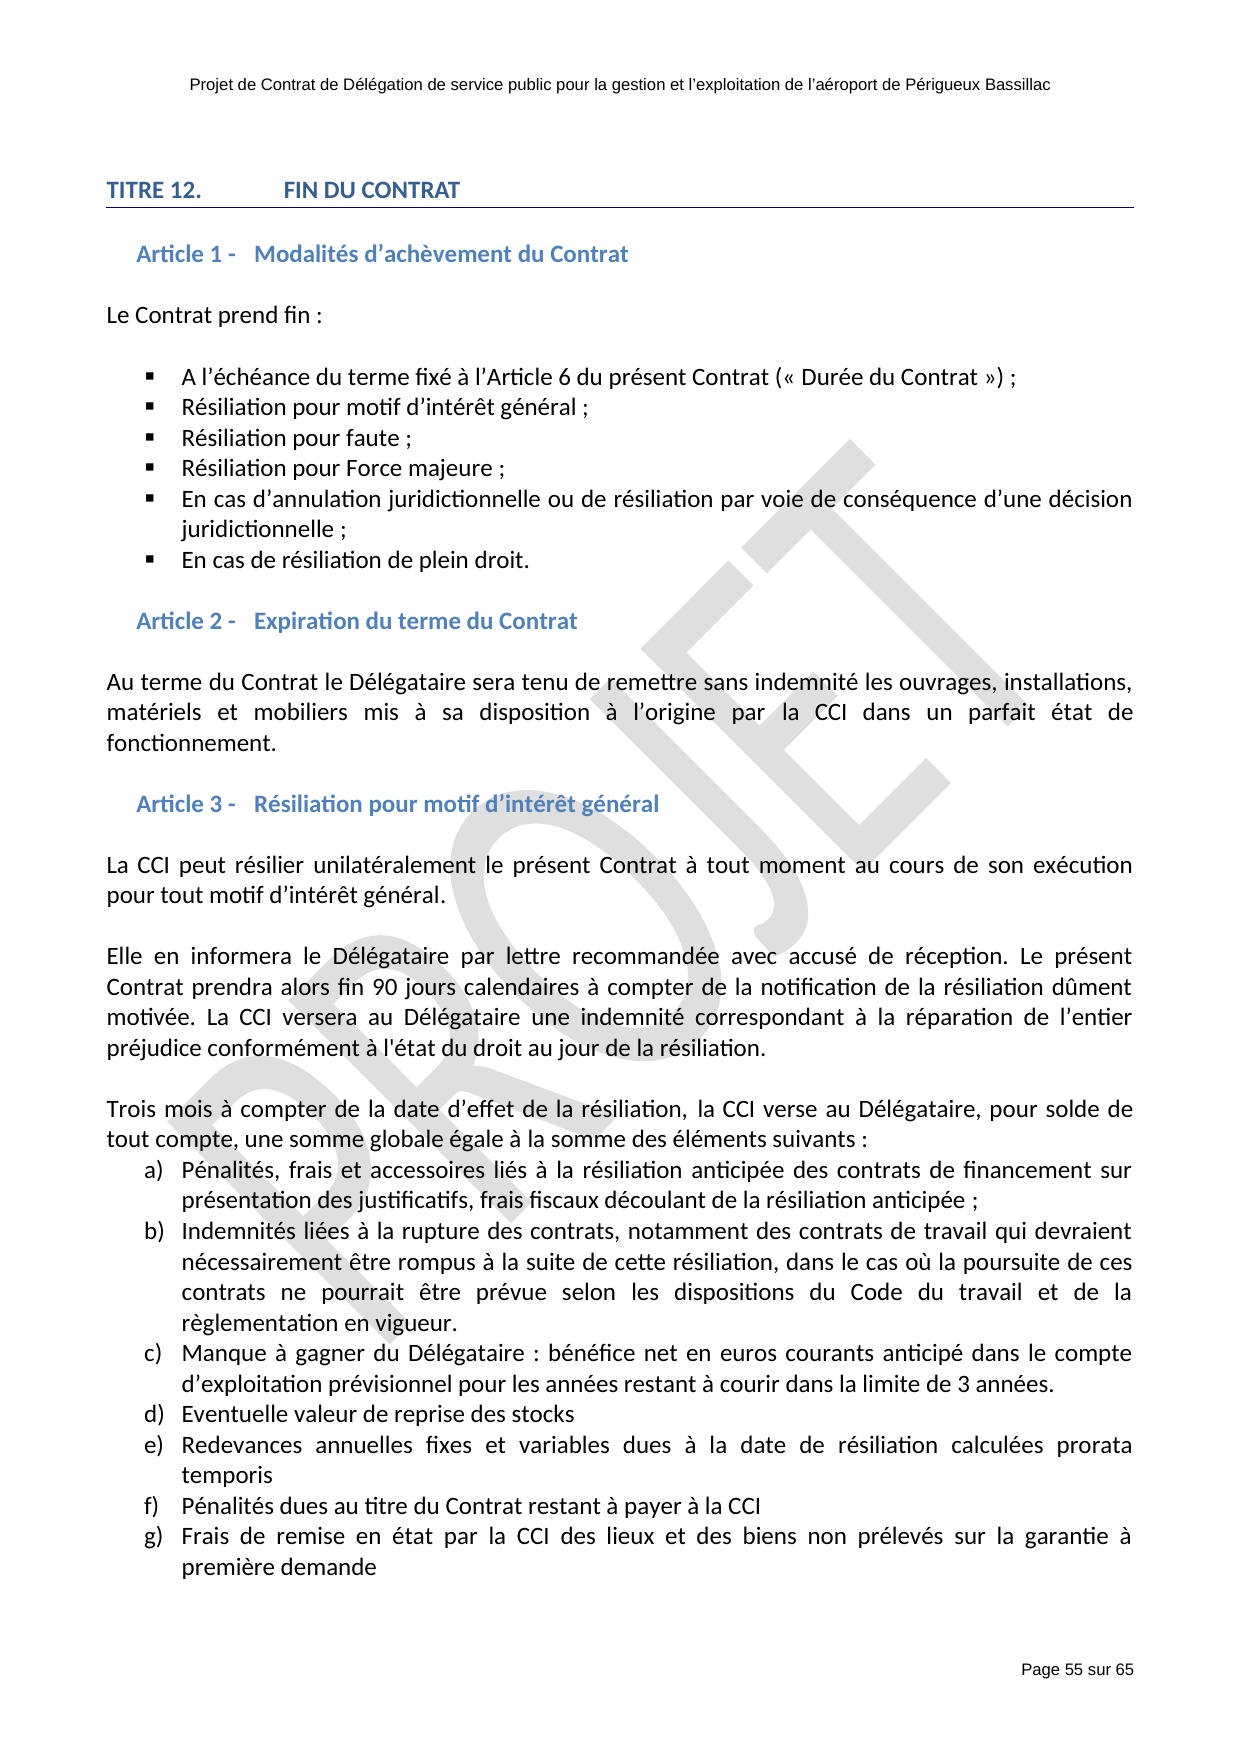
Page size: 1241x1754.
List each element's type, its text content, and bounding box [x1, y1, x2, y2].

subtitle Résiliation pour motif d’intérêt général [136, 788, 1134, 818]
list Frais de remise en état par la CCI des lieux et des biens non prélevés sur la garantie à première demande [144, 1520, 1134, 1581]
subtitle Expiration du terme du Contrat [136, 605, 1134, 635]
list A l’échéance du terme fixé à l’Article 6 du présent Contrat (« Durée du Contrat ») ; [144, 361, 1134, 391]
text Trois mois à compter de la date d’effet de la résiliation, la CCI verse au Délégataire, pour solde de tout compte, une somme globale égale à la somme des éléments suivants : [106, 1093, 1134, 1154]
list Résiliation pour faute ; [144, 422, 1134, 452]
subtitle FIN DU CONTRAT [106, 174, 1134, 207]
text Au terme du Contrat le Délégataire sera tenu de remettre sans indemnité les ouvrages, installations, matériels et mobiliers mis à sa disposition à l’origine par la CCI dans un parfait état de fonctionnement. [106, 666, 1134, 757]
list Résiliation pour Force majeure ; [144, 452, 1134, 483]
list En cas d’annulation juridictionnelle ou de résiliation par voie de conséquence d’une décision juridictionnelle ; [144, 483, 1134, 544]
list Pénalités, frais et accessoires liés à la résiliation anticipée des contrats de financement sur présentation des justificatifs, frais fiscaux découlant de la résiliation anticipée ; [144, 1154, 1134, 1215]
list Eventuelle valeur de reprise des stocks [144, 1398, 1134, 1429]
text La CCI peut résilier unilatéralement le présent Contrat à tout moment au cours de son exécution pour tout motif d’intérêt général. [106, 849, 1134, 910]
subtitle Modalités d’achèvement du Contrat [136, 238, 1134, 269]
list En cas de résiliation de plein droit. [144, 544, 1134, 574]
text Le Contrat prend fin : [106, 299, 1134, 330]
list Redevances annuelles fixes et variables dues à la date de résiliation calculées prorata temporis [144, 1429, 1134, 1490]
list Indemnités liées à la rupture des contrats, notamment des contrats de travail qui devraient nécessairement être rompus à la suite de cette résiliation, dans le cas où la poursuite de ces contrats ne pourrait être prévue selon les dispositions du Code du travail et de la règlementation en vigueur. [144, 1215, 1134, 1337]
text Elle en informera le Délégataire par lettre recommandée avec accusé de réception. Le présent Contrat prendra alors fin 90 jours calendaires à compter de la notification de la résiliation dûment motivée. La CCI versera au Délégataire une indemnité correspondant à la réparation de l’entier préjudice conformément à l'état du droit au jour de la résiliation. [106, 941, 1134, 1063]
list Résiliation pour motif d’intérêt général ; [144, 391, 1134, 422]
list Manque à gagner du Délégataire : bénéfice net en euros courants anticipé dans le compte d’exploitation prévisionnel pour les années restant à courir dans la limite de 3 années. [144, 1337, 1134, 1398]
list Pénalités dues au titre du Contrat restant à payer à la CCI [144, 1490, 1134, 1520]
